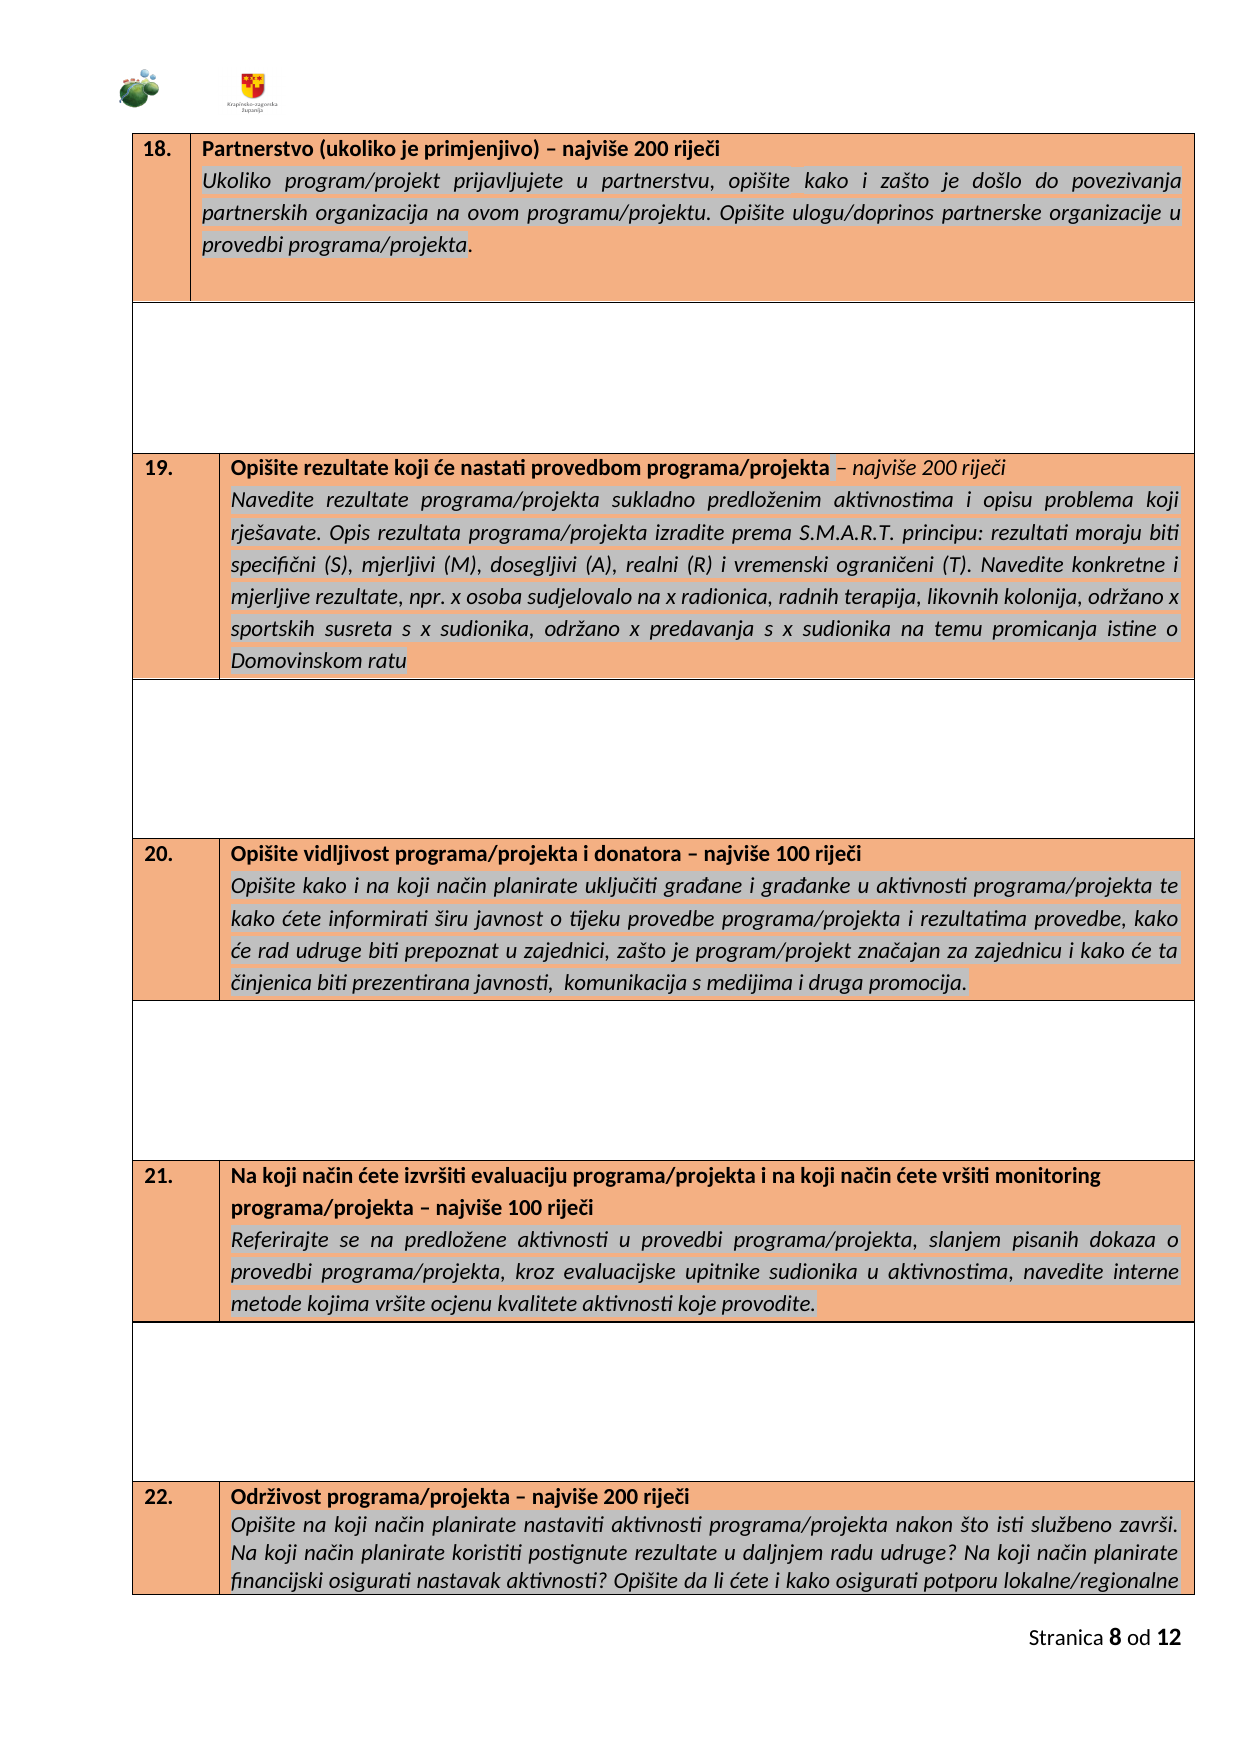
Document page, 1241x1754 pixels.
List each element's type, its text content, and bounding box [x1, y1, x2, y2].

table_cell Opišite vidljivost programa/projekta i donatora – najviše 100 riječi Opišite kako i na koji način planirate uključiti građane i građanke u aktivnosti programa/projekta te kako ćete informirati širu javnost o tijeku provedbe programa/projekta i rezultatima provedbe, kako će rad udruge biti prepoznat u zajednici, zašto je program/projekt značajan za zajednicu i kako će ta činjenica biti prezentirana javnosti, komunikacija s medijima i druga promocija. [220, 839, 1194, 1000]
table_cell 21. [133, 1161, 219, 1321]
table_cell [133, 1001, 1194, 1160]
table_cell [133, 1323, 1194, 1481]
table_cell Na koji način ćete izvršiti evaluaciju programa/projekta i na koji način ćete vršiti monitoring programa/projekta – najviše 100 riječi Referirajte se na predložene aktivnosti u provedbi programa/projekta, slanjem pisanih dokaza o provedbi programa/projekta, kroz evaluacijske upitnike sudionika u aktivnostima, navedite interne metode kojima vršite ocjenu kvalitete aktivnosti koje provodite. [220, 1161, 1194, 1321]
table_cell [133, 303, 1194, 452]
table_cell 19. [133, 454, 219, 678]
table_cell Opišite rezultate koji će nastati provedbom programa/projekta – najviše 200 riječi Navedite rezultate programa/projekta sukladno predloženim aktivnostima i opisu problema koji rješavate. Opis rezultata programa/projekta izradite prema S.M.A.R.T. principu: rezultati moraju biti specifični (S), mjerljivi (M), dosegljivi (A), realni (R) i vremenski ograničeni (T). Navedite konkretne i mjerljive rezultate, npr. x osoba sudjelovalo na x radionica, radnih terapija, likovnih kolonija, održano x sportskih susreta s x sudionika, održano x predavanja s x sudionika na temu promicanja istine o Domovinskom ratu [220, 454, 1194, 678]
table_cell 22. [133, 1482, 219, 1594]
table_cell 20. [133, 839, 219, 1000]
picture [116, 66, 163, 110]
table_cell [133, 680, 1194, 838]
picture [218, 67, 286, 115]
